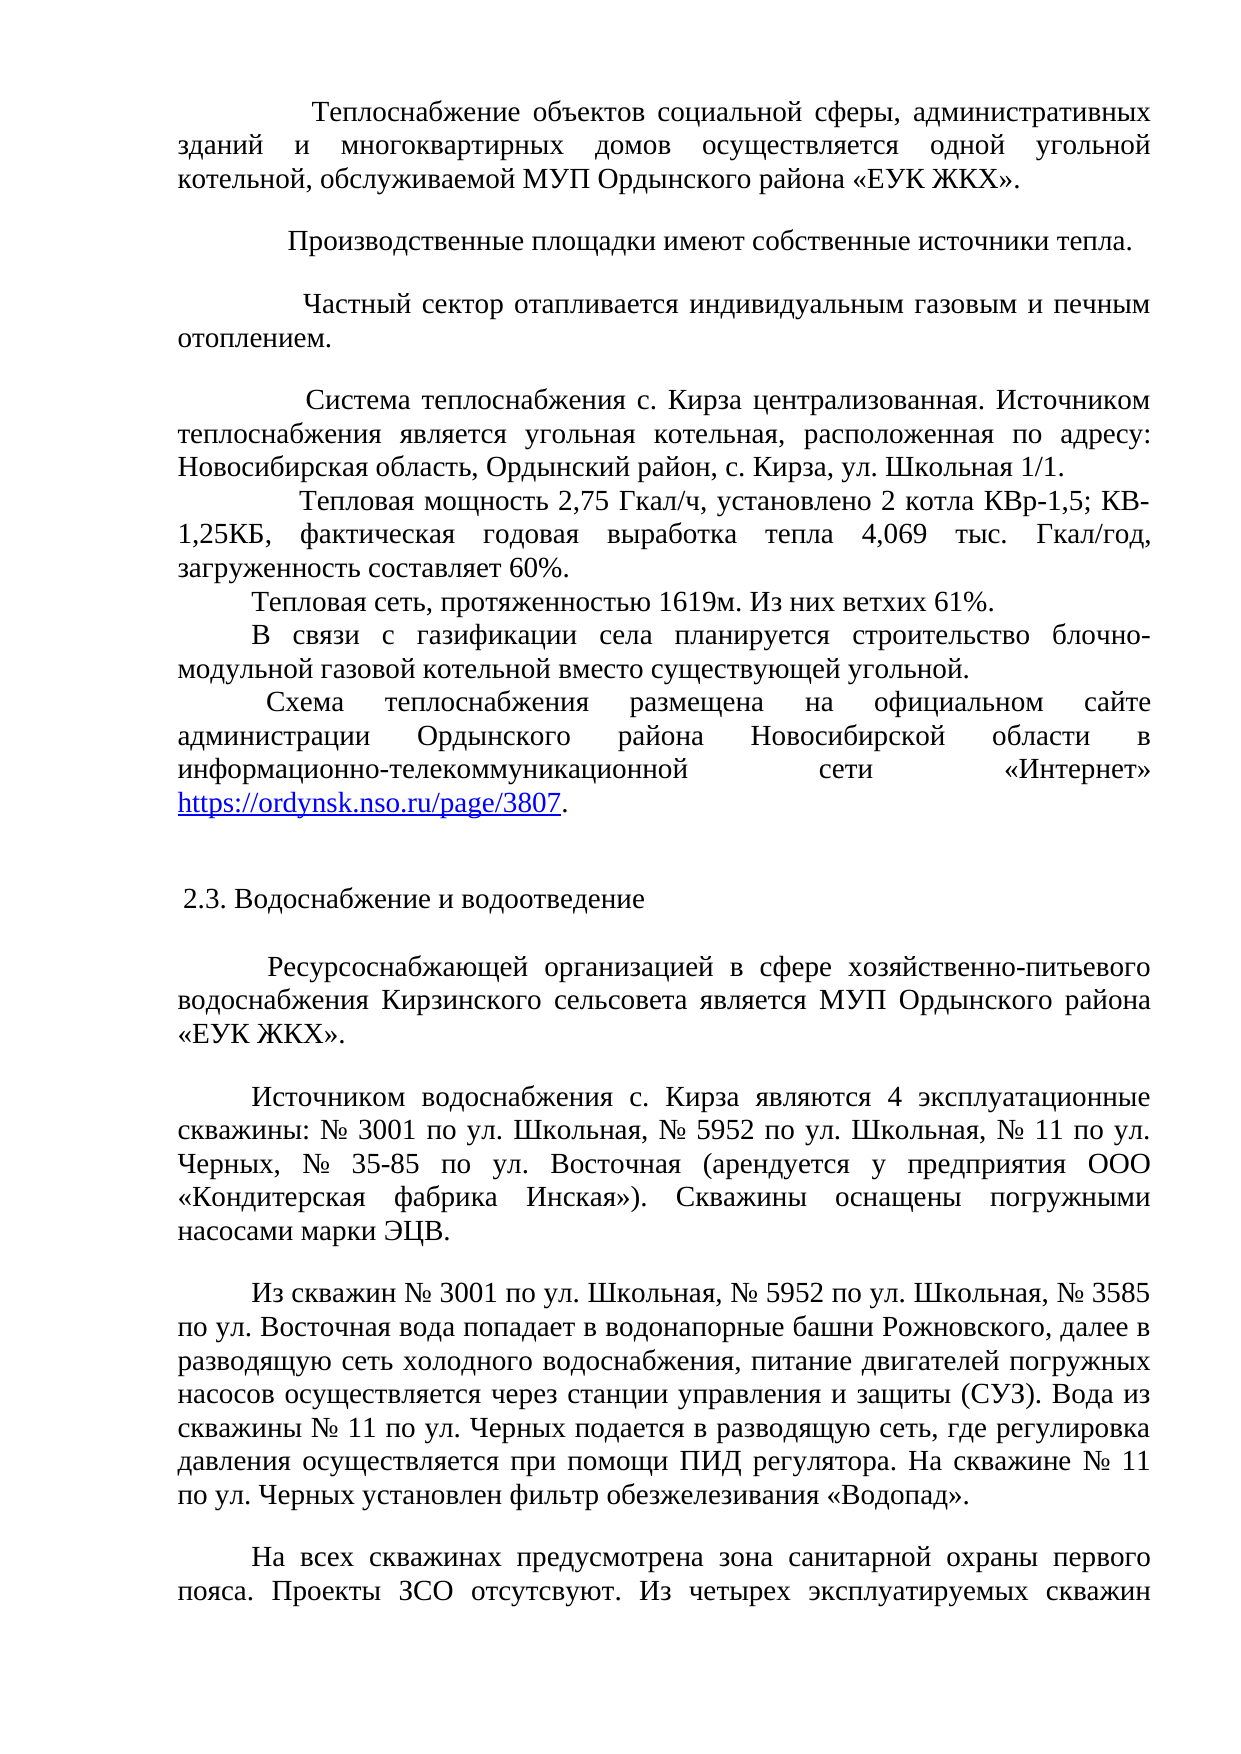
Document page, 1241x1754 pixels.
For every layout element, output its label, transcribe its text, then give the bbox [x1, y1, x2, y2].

text Производственные площадки имеют собственные источники тепла. [177, 223, 1152, 257]
text Система теплоснабжения с. Кирза централизованная. Источником теплоснабжения является угольная котельная, расположенная по адресу: Новосибирская область, Ордынский район, с. Кирза, ул. Школьная 1/1. [177, 382, 1152, 483]
text Источником водоснабжения с. Кирза являются 4 эксплуатационные скважины: № 3001 по ул. Школьная, № 5952 по ул. Школьная, № 11 по ул. Черных, № 35-85 по ул. Восточная (арендуется у предприятия ООО «Кондитерская фабрика Инская»). Скважины оснащены погружными насосами марки ЭЦВ. [177, 1079, 1152, 1246]
text В связи с газификации села планируется строительство блочно-модульной газовой котельной вместо существующей угольной. [177, 617, 1152, 684]
text Схема теплоснабжения размещена на официальном сайте администрации Ордынского района Новосибирской области в информационно-телекоммуникационной сети «Интернет» https://ordynsk.nso.ru/page/3807. [177, 684, 1152, 818]
text 2.3. Водоснабжение и водоотведение [177, 881, 1152, 915]
text Теплоснабжение объектов социальной сферы, административных зданий и многоквартирных домов осуществляется одной угольной котельной, обслуживаемой МУП Ордынского района «ЕУК ЖКХ». [177, 94, 1152, 194]
text Ресурсоснабжающей организацией в сфере хозяйственно-питьевого водоснабжения Кирзинского сельсовета является МУП Ордынского района «ЕУК ЖКХ». [177, 949, 1152, 1049]
text Частный сектор отапливается индивидуальным газовым и печным отоплением. [177, 286, 1152, 353]
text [177, 1539, 1152, 1607]
text Тепловая мощность 2,75 Гкал/ч, установлено 2 котла КВр-1,5; КВ-1,25КБ, фактическая годовая выработка тепла 4,069 тыс. Гкал/год, загруженность составляет 60%. [177, 483, 1152, 584]
text Тепловая сеть, протяженностью 1619м. Из них ветхих 61%. [177, 584, 1152, 617]
text Из скважин № 3001 по ул. Школьная, № 5952 по ул. Школьная, № 3585 по ул. Восточная вода попадает в водонапорные башни Рожновского, далее в разводящую сеть холодного водоснабжения, питание двигателей погружных насосов осуществляется через станции управления и защиты (СУЗ). Вода из скважины № 11 по ул. Черных подается в разводящую сеть, где регулировка давления осуществляется при помощи ПИД регулятора. На скважине № 11 по ул. Черных установлен фильтр обезжелезивания «Водопад». [177, 1276, 1152, 1510]
